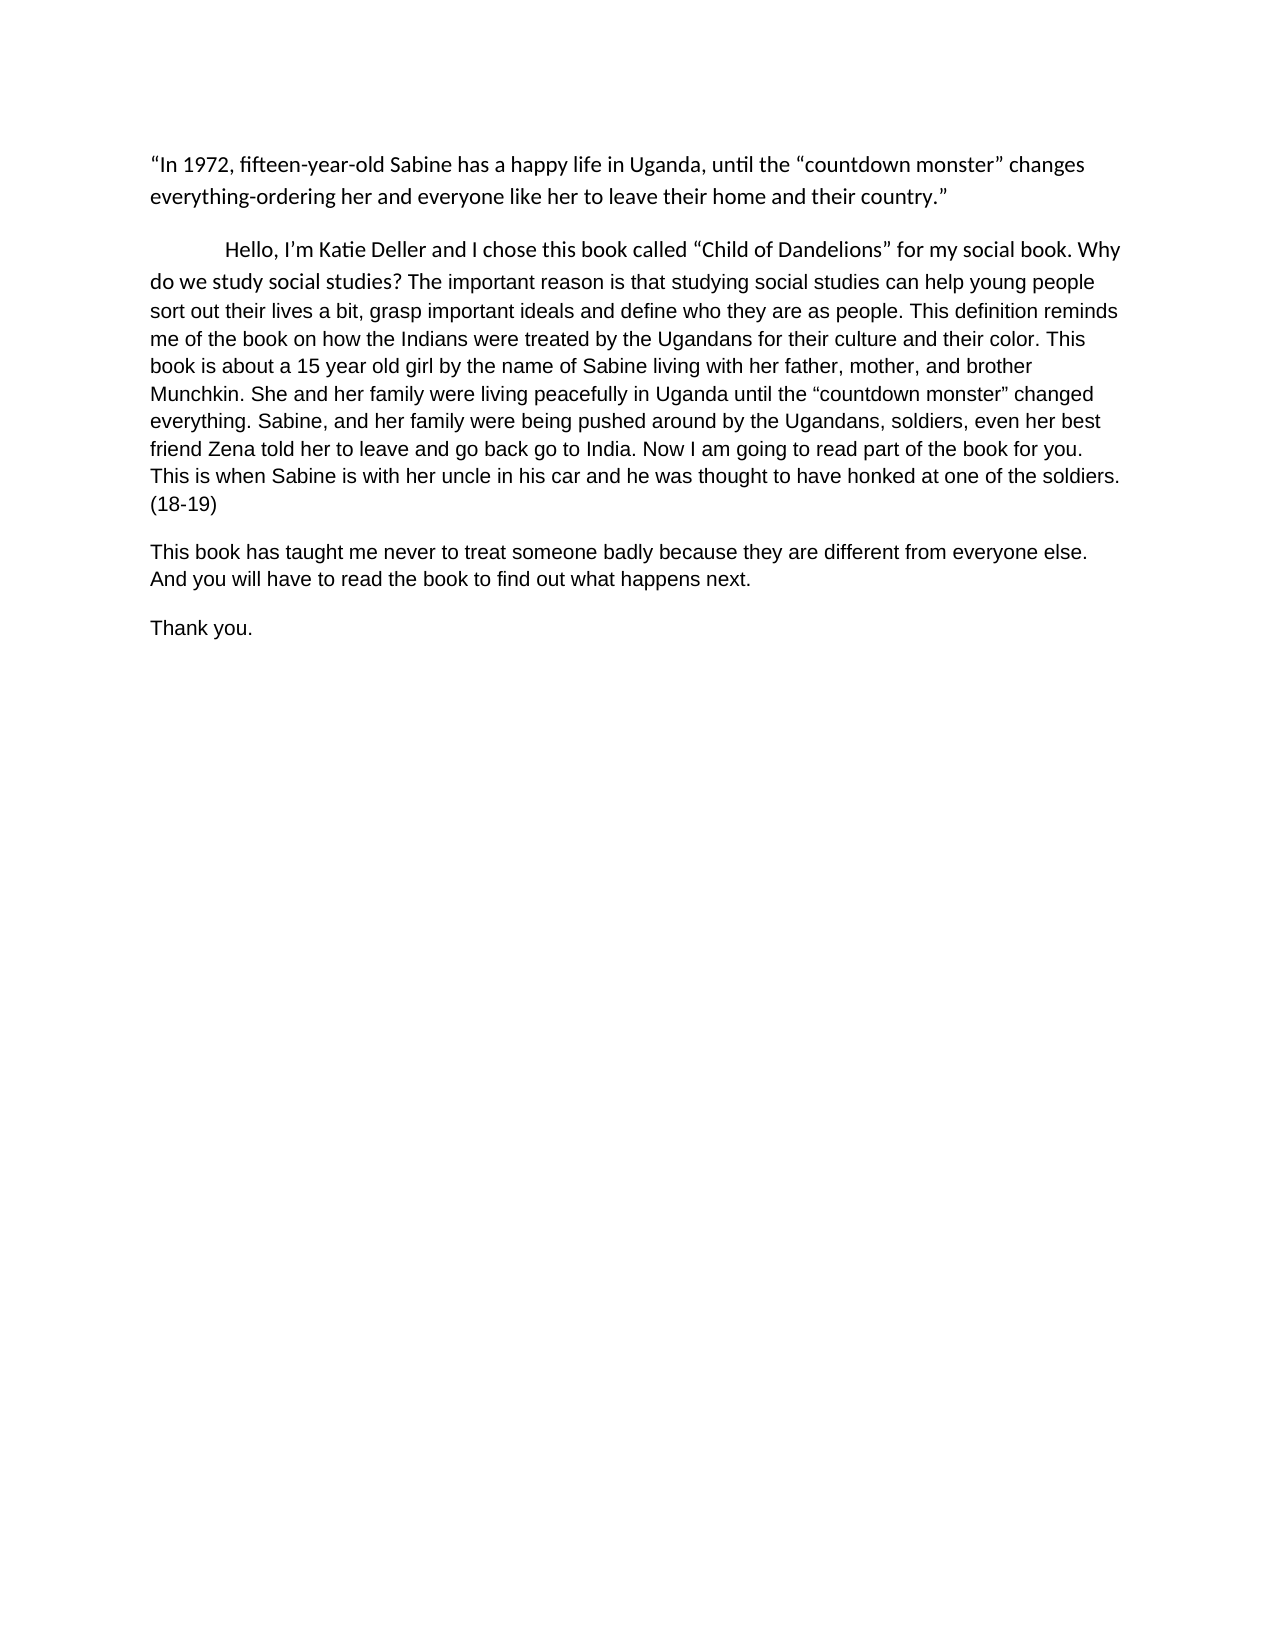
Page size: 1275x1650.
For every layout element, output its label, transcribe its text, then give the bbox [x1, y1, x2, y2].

text Thank you. [150, 616, 1125, 639]
text This book has taught me never to treat someone badly because they are different from everyone else. And you will have to read the book to find out what happens next. [150, 540, 1125, 591]
text “In 1972, fifteen-year-old Sabine has a happy life in Uganda, until the “countdown monster” changes everything-ordering her and everyone like her to leave their home and their country.” [150, 150, 1125, 210]
text Hello, I’m Katie Deller and I chose this book called “Child of Dandelions” for my social book. Why do we study social studies? The important reason is that studying social studies can help young people sort out their lives a bit, grasp important ideals and define who they are as people. This definition reminds me of the book on how the Indians were treated by the Ugandans for their culture and their color. This book is about a 15 year old girl by the name of Sabine living with her father, mother, and brother Munchkin. She and her family were living peacefully in Uganda until the “countdown monster” changed everything. Sabine, and her family were being pushed around by the Ugandans, soldiers, even her best friend Zena told her to leave and go back go to India. Now I am going to read part of the book for you. This is when Sabine is with her uncle in his car and he was thought to have honked at one of the soldiers. (18-19) [150, 235, 1125, 515]
